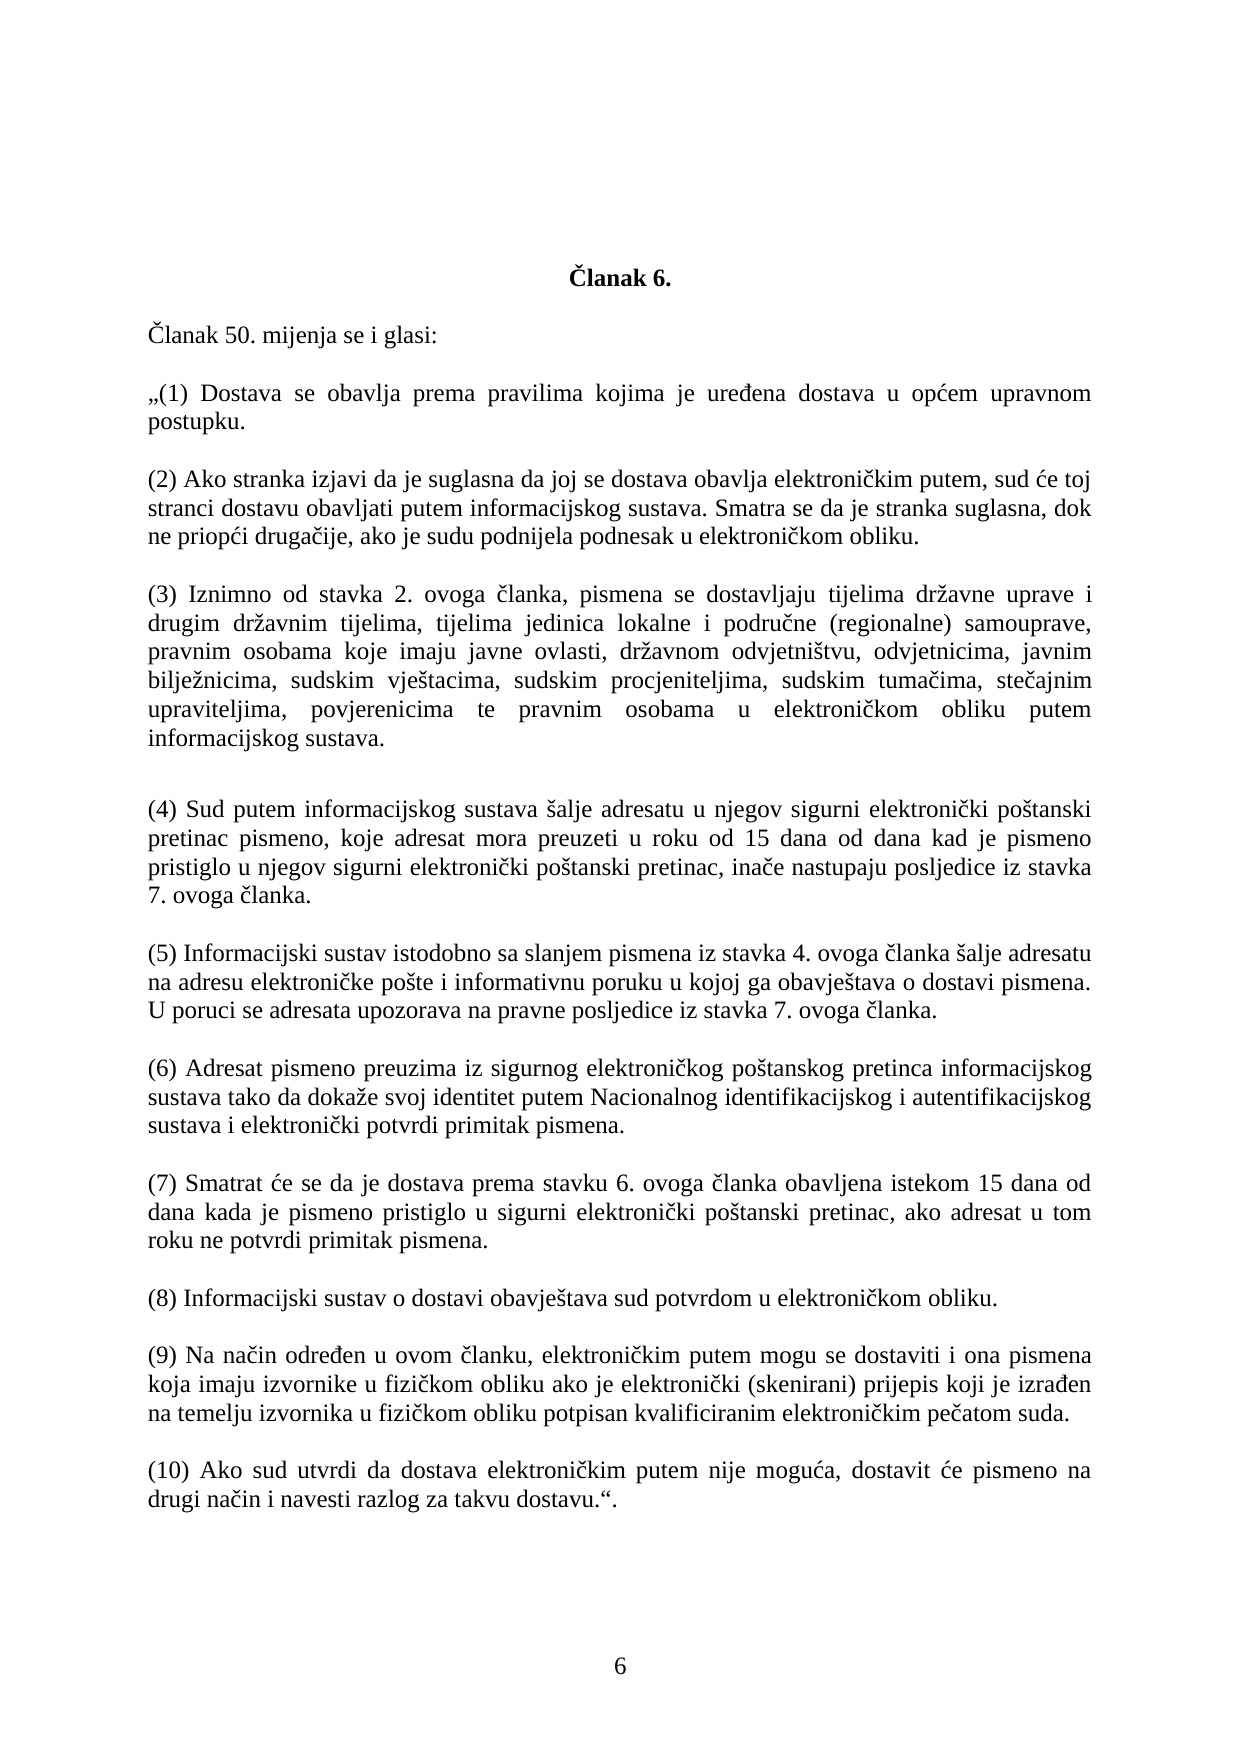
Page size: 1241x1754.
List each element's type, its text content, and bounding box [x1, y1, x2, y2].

text (10) Ako sud utvrdi da dostava elektroničkim putem nije moguća, dostavit će pismeno na drugi način i navesti razlog za takvu dostavu.“. [148, 1455, 1093, 1513]
text (3) Iznimno od stavka 2. ovoga članka, pismena se dostavljaju tijelima državne uprave i drugim državnim tijelima, tijelima jedinica lokalne i područne (regionalne) samouprave, pravnim osobama koje imaju javne ovlasti, državnom odvjetništvu, odvjetnicima, javnim bilježnicima, sudskim vještacima, sudskim procjeniteljima, sudskim tumačima, stečajnim upraviteljima, povjerenicima te pravnim osobama u elektroničkom obliku putem informacijskog sustava. [148, 579, 1093, 751]
text Članak 6. [148, 263, 1093, 291]
text (6) Adresat pismeno preuzima iz sigurnog elektroničkog poštanskog pretinca informacijskog sustava tako da dokaže svoj identitet putem Nacionalnog identifikacijskog i autentifikacijskog sustava i elektronički potvrdi primitak pismena. [148, 1053, 1093, 1139]
text (2) Ako stranka izjavi da je suglasna da joj se dostava obavlja elektroničkim putem, sud će toj stranci dostavu obavljati putem informacijskog sustava. Smatra se da je stranka suglasna, dok ne priopći drugačije, ako je sudu podnijela podnesak u elektroničkom obliku. [148, 464, 1093, 550]
text (8) Informacijski sustav o dostavi obavještava sud potvrdom u elektroničkom obliku. [148, 1283, 1093, 1312]
text (7) Smatrat će se da je dostava prema stavku 6. ovoga članka obavljena istekom 15 dana od dana kada je pismeno pristiglo u sigurni elektronički poštanski pretinac, ako adresat u tom roku ne potvrdi primitak pismena. [148, 1168, 1093, 1254]
text (5) Informacijski sustav istodobno sa slanjem pismena iz stavka 4. ovoga članka šalje adresatu na adresu elektroničke pošte i informativnu poruku u kojoj ga obavještava o dostavi pismena. U poruci se adresata upozorava na pravne posljedice iz stavka 7. ovoga članka. [148, 938, 1093, 1024]
text (4) Sud putem informacijskog sustava šalje adresatu u njegov sigurni elektronički poštanski pretinac pismeno, koje adresat mora preuzeti u roku od 15 dana od dana kad je pismeno pristiglo u njegov sigurni elektronički poštanski pretinac, inače nastupaju posljedice iz stavka 7. ovoga članka. [148, 794, 1093, 909]
text „(1) Dostava se obavlja prema pravilima kojima je uređena dostava u općem upravnom postupku. [148, 378, 1093, 435]
text Članak 50. mijenja se i glasi: [148, 320, 1093, 349]
text (9) Na način određen u ovom članku, elektroničkim putem mogu se dostaviti i ona pismena koja imaju izvornike u fizičkom obliku ako je elektronički (skenirani) prijepis koji je izrađen na temelju izvornika u fizičkom obliku potpisan kvalificiranim elektroničkim pečatom suda. [148, 1340, 1093, 1427]
